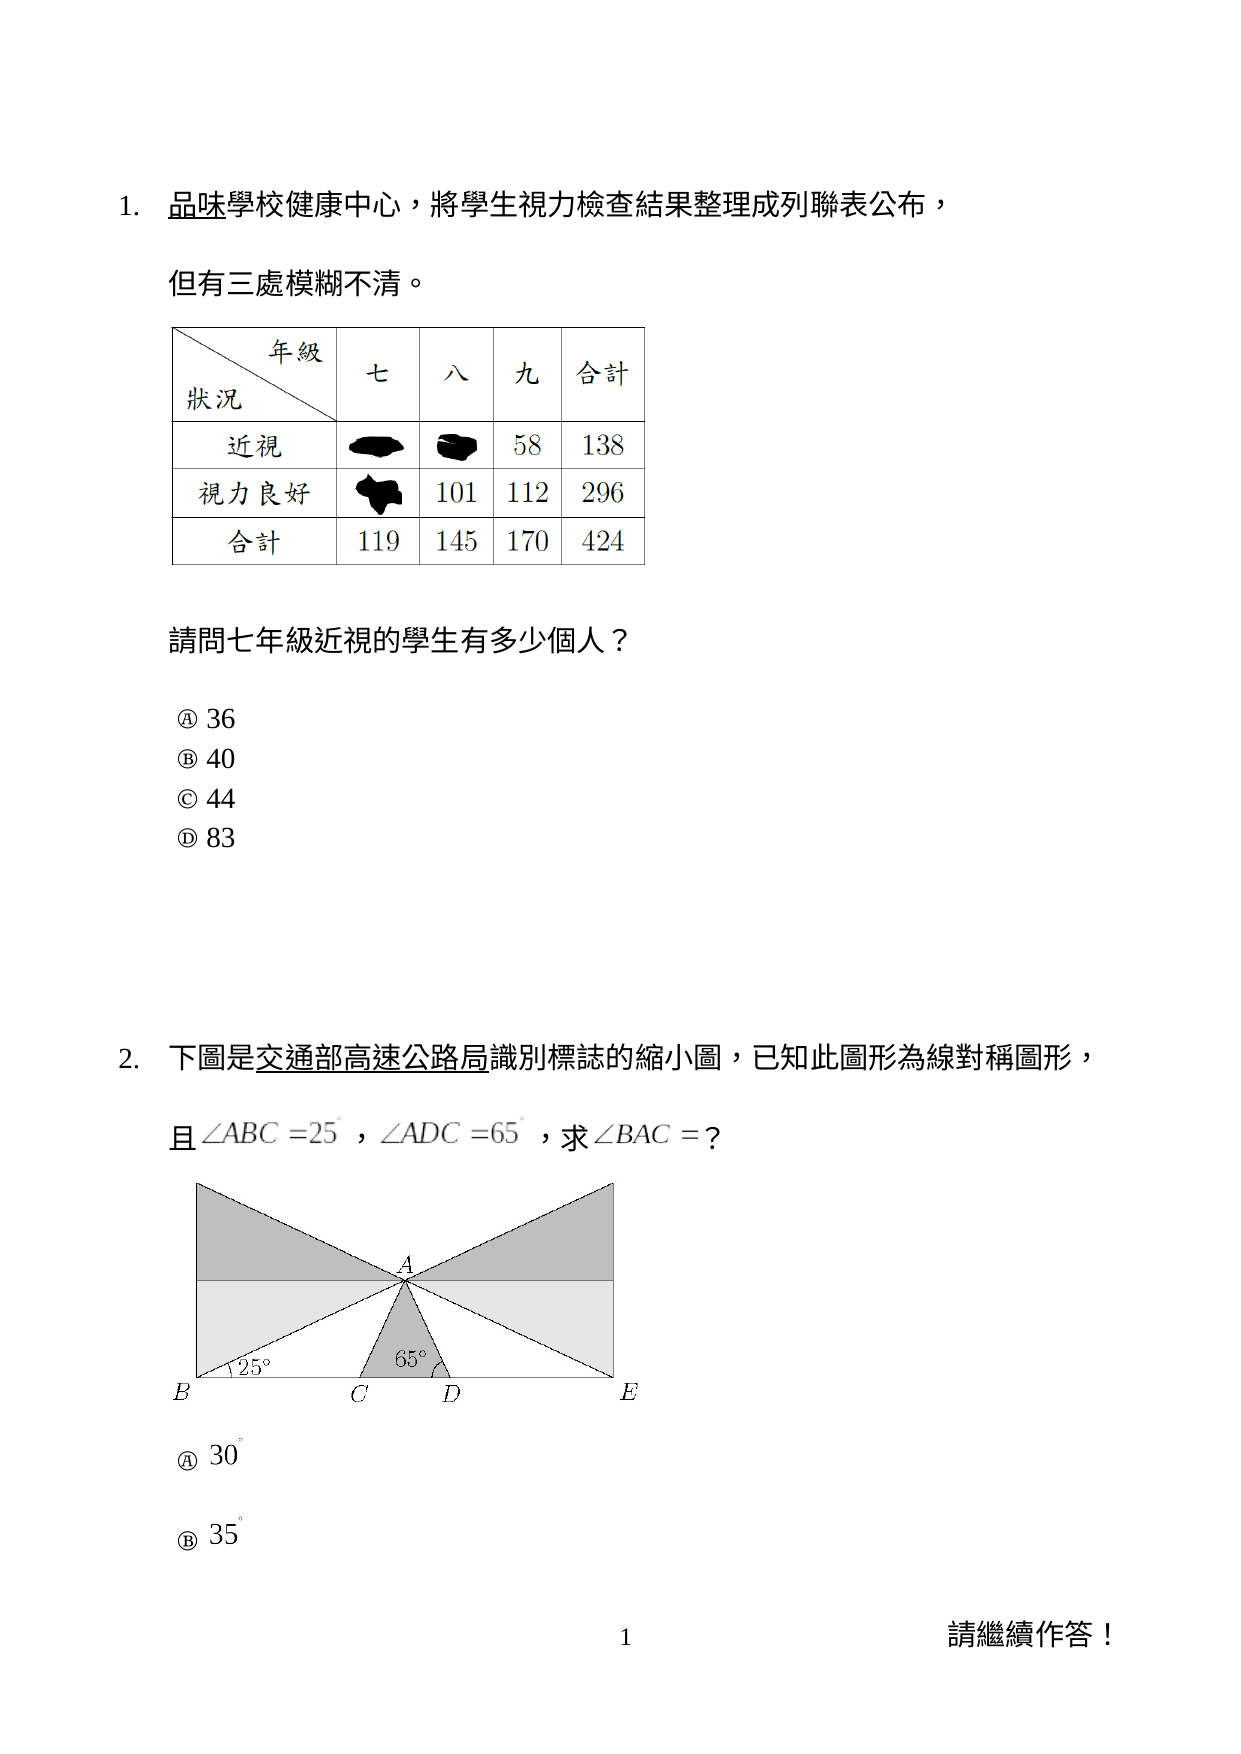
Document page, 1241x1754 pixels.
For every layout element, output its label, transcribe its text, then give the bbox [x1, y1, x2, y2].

text Ⓐ [176, 1432, 1122, 1512]
text Ⓑ 40 [176, 738, 1122, 778]
picture [168, 321, 648, 568]
text Ⓓ 83 [176, 817, 1122, 857]
text Ⓑ [176, 1512, 1122, 1591]
text Ⓐ 36 [176, 698, 1122, 738]
picture [168, 1174, 641, 1405]
list 品味學校健康中心，將學生視力檢查結果整理成列聯表公布， 但有三處模糊不清。 請問七年級近視的學生有多少個人？ [118, 163, 1122, 678]
text Ⓒ 44 [176, 778, 1122, 817]
